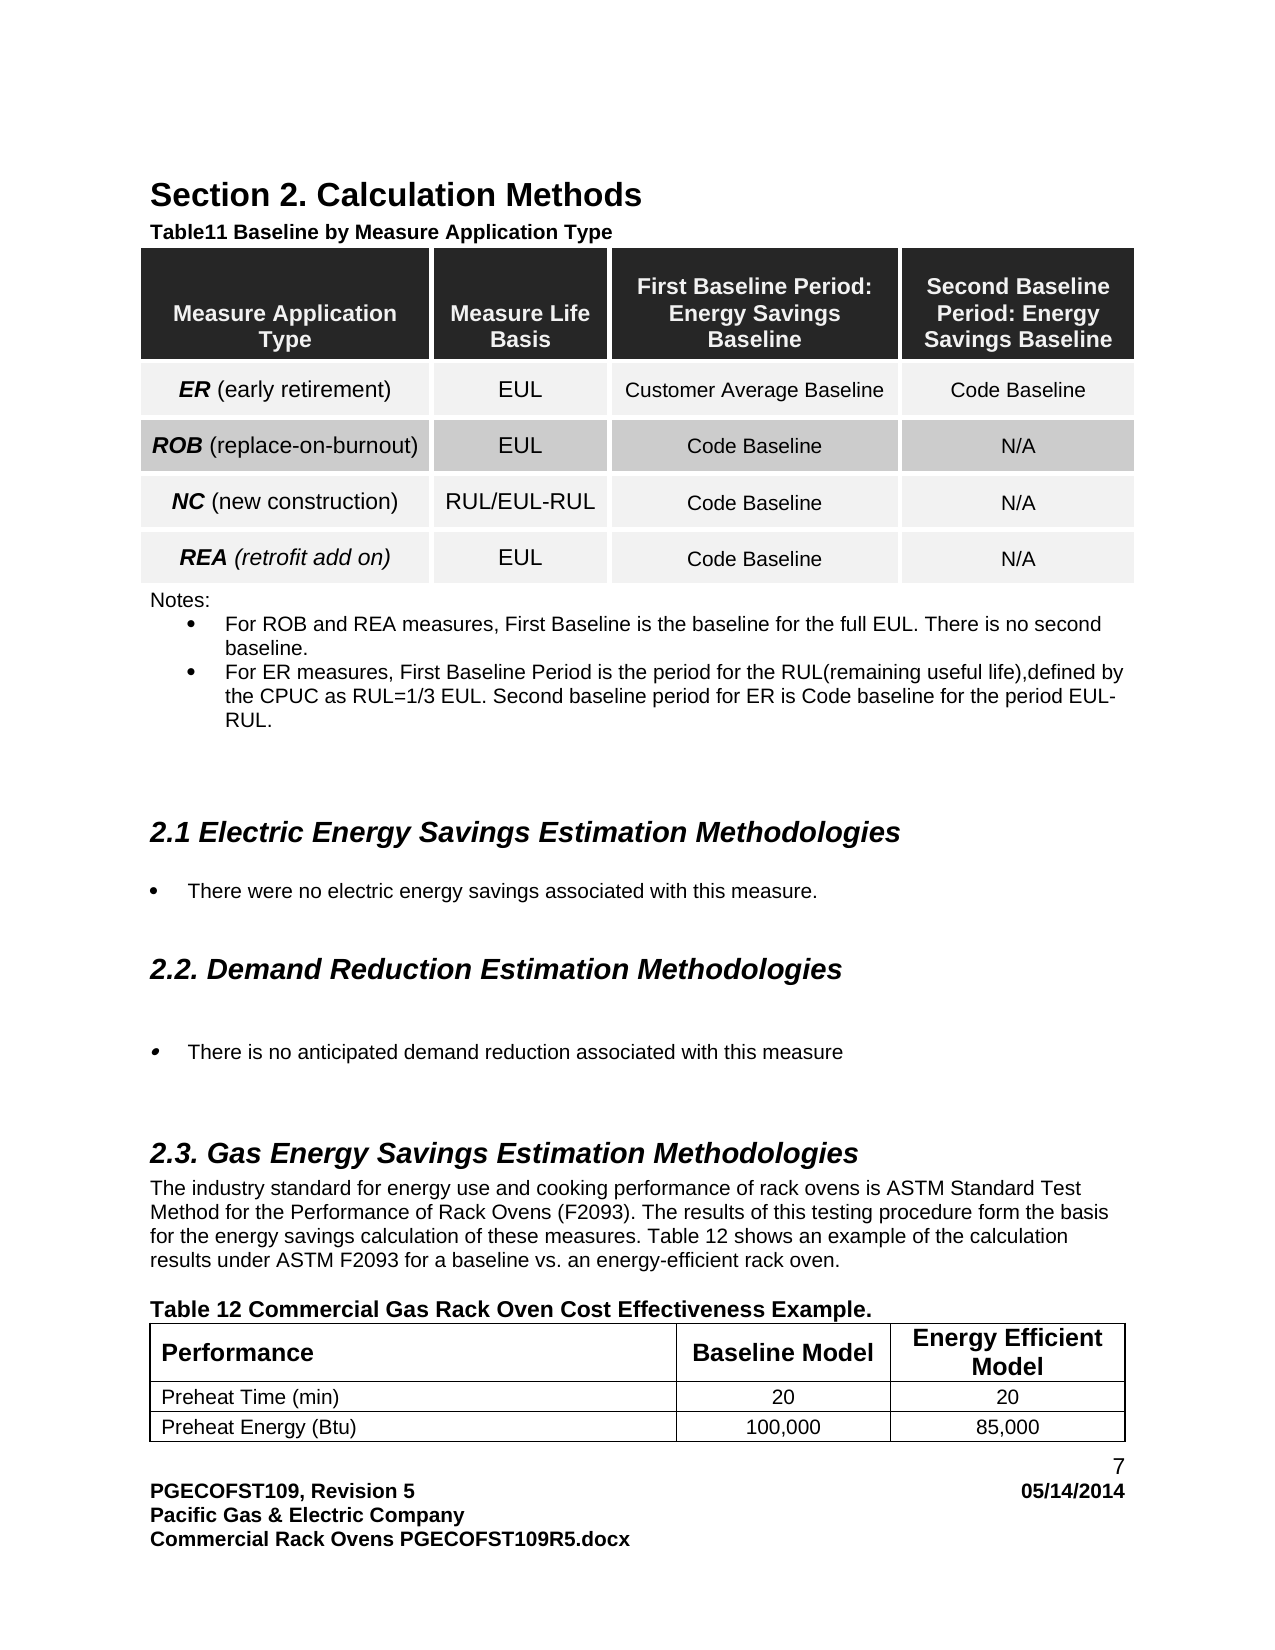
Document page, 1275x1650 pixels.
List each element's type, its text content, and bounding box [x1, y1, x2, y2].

subtitle 2.2. Demand Reduction Estimation Methodologies [150, 952, 1125, 985]
subtitle 2.3. Gas Energy Savings Estimation Methodologies [150, 1136, 1125, 1170]
table_header Performance [151, 1324, 676, 1381]
table_cell REA (retrofit add on) [141, 532, 429, 583]
table_cell NC (new construction) [141, 476, 429, 527]
table_header Baseline Model [677, 1324, 890, 1381]
table_cell Code Baseline [902, 363, 1134, 415]
table_cell Preheat Time (min) [151, 1382, 676, 1411]
table_header First Baseline Period: Energy Savings Baseline [612, 248, 898, 359]
table_header Second Baseline Period: Energy Savings Baseline [902, 248, 1134, 359]
table_cell Code Baseline [612, 420, 898, 471]
table_cell 20 [891, 1382, 1124, 1411]
table_cell Customer Average Baseline [612, 363, 898, 415]
list There is no anticipated demand reduction associated with this measure [150, 1039, 1125, 1063]
text The industry standard for energy use and cooking performance of rack ovens is ASTM Standard Test Method for the Performance of Rack Ovens (F2093). The results of this testing procedure form the basis for the energy savings calculation of these measures. Table 12 shows an example of the calculation results under ASTM F2093 for a baseline vs. an energy-efficient rack oven. [150, 1176, 1125, 1272]
table_cell ER (early retirement) [141, 363, 429, 415]
table_cell EUL [434, 420, 607, 471]
table_header Measure Application Type [141, 248, 429, 359]
subtitle Section 2. Calculation Methods [150, 175, 1125, 213]
text Table 12 Commercial Gas Rack Oven Cost Effectiveness Example. [150, 1296, 1125, 1322]
table_cell 20 [677, 1382, 890, 1411]
table_cell EUL [434, 532, 607, 583]
table_cell EUL [434, 363, 607, 415]
table_header Energy Efficient Model [891, 1324, 1124, 1381]
table_cell N/A [902, 420, 1134, 471]
table_cell N/A [902, 476, 1134, 527]
table_cell N/A [902, 532, 1134, 583]
table_cell Preheat Energy (Btu) [151, 1412, 676, 1441]
table_cell ROB (replace-on-burnout) [141, 420, 429, 471]
table_header Measure Life Basis [434, 248, 607, 359]
text Notes: [150, 588, 1125, 611]
text Table11 Baseline by Measure Application Type [150, 220, 1125, 244]
table_cell Code Baseline [612, 476, 898, 527]
table_cell 85,000 [891, 1412, 1124, 1441]
list For ROB and REA measures, First Baseline is the baseline for the full EUL. There is no second baseline. [187, 611, 1125, 659]
table_cell 100,000 [677, 1412, 890, 1441]
subtitle 2.1 Electric Energy Savings Estimation Methodologies [150, 815, 1125, 848]
table_cell Code Baseline [612, 532, 898, 583]
list There were no electric energy savings associated with this measure. [150, 879, 1125, 903]
table_cell RUL/EUL-RUL [434, 476, 607, 527]
list For ER measures, First Baseline Period is the period for the RUL(remaining useful life),defined by the CPUC as RUL=1/3 EUL. Second baseline period for ER is Code baseline for the period EUL-RUL. [187, 659, 1125, 731]
